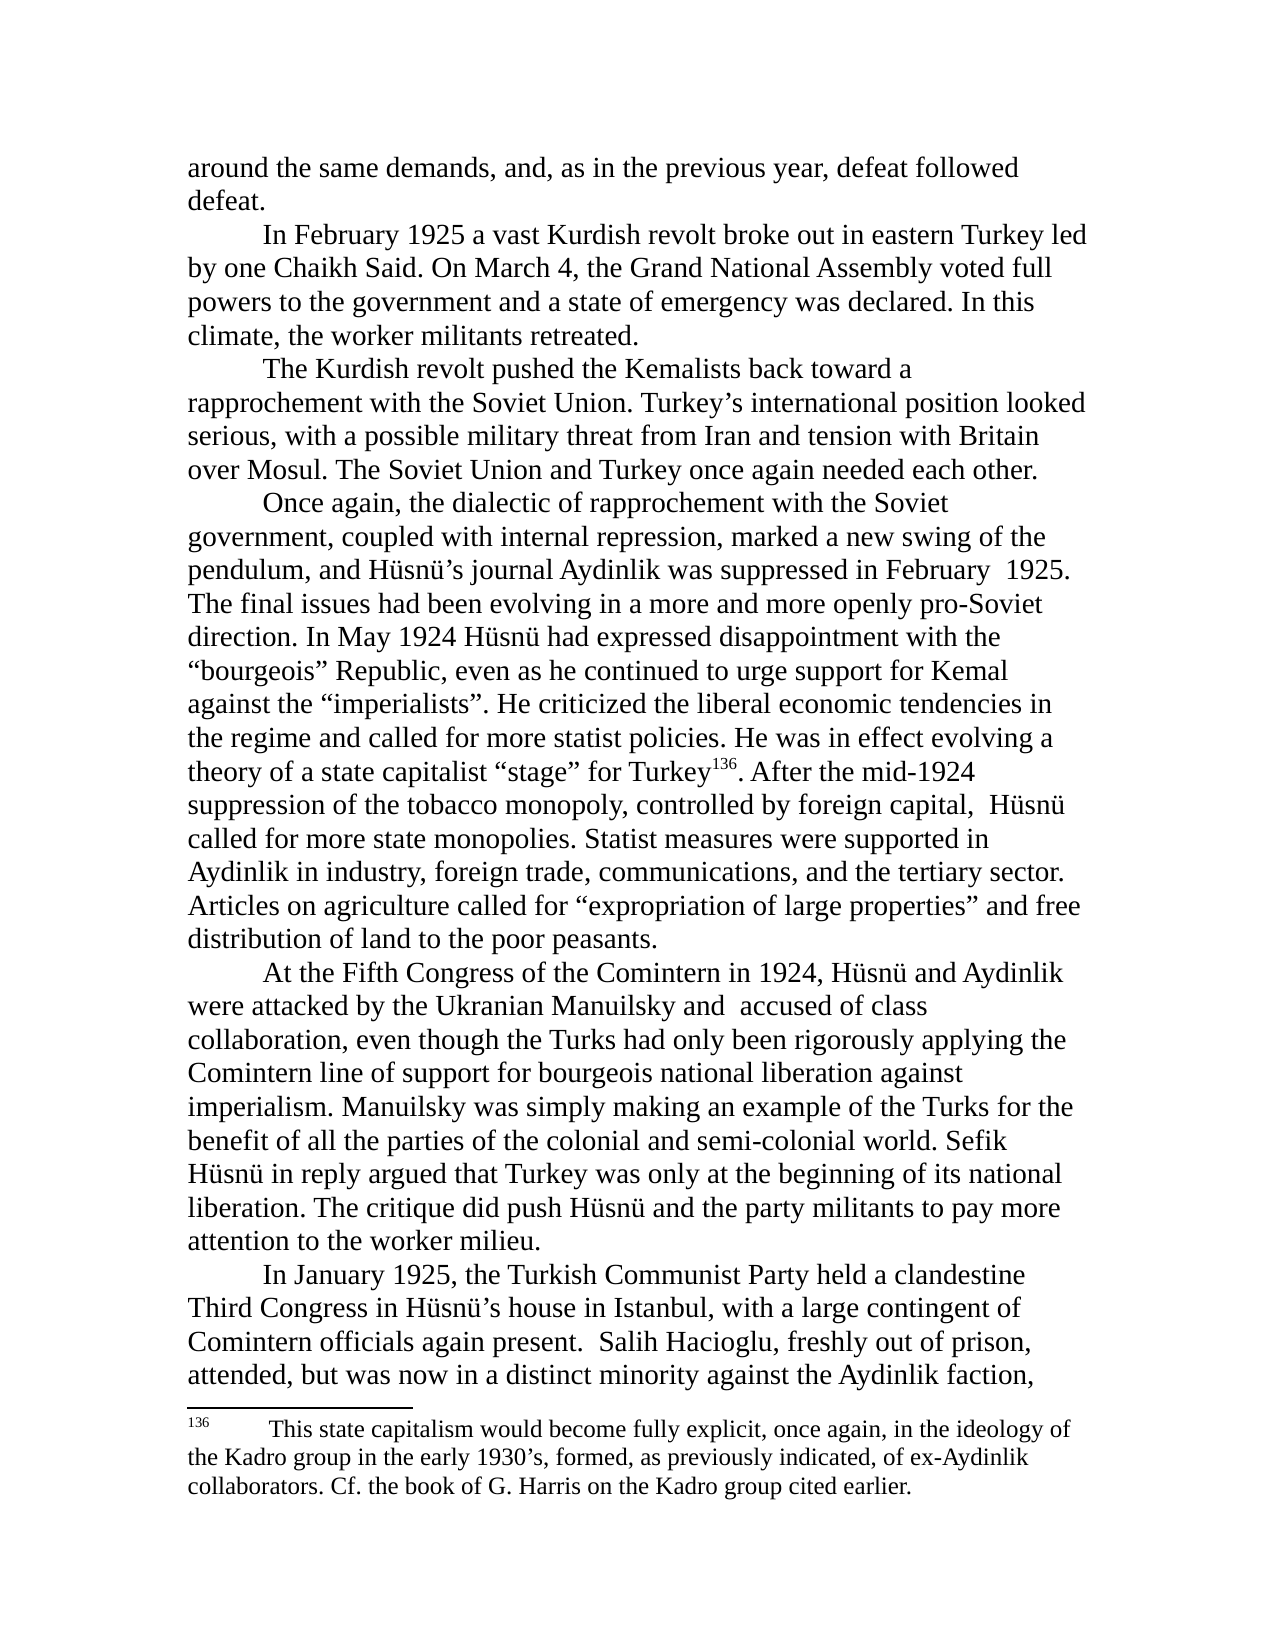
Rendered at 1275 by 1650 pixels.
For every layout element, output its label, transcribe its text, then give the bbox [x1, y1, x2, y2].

text Once again, the dialectic of rapprochement with the Soviet government, coupled with internal repression, marked a new swing of the pendulum, and Hüsnü’s journal Aydinlik was suppressed in February 1925. The final issues had been evolving in a more and more openly pro-Soviet direction. In May 1924 Hüsnü had expressed disappointment with the “bourgeois” Republic, even as he continued to urge support for Kemal against the “imperialists”. He criticized the liberal economic tendencies in the regime and called for more statist policies. He was in effect evolving a theory of a state capitalist “stage” for Turkey. After the mid-1924 suppression of the tobacco monopoly, controlled by foreign capital, Hüsnü called for more state monopolies. Statist measures were supported in Aydinlik in industry, foreign trade, communications, and the tertiary sector. Articles on agriculture called for “expropriation of large properties” and free distribution of land to the poor peasants. [187, 485, 1087, 955]
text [187, 150, 1087, 217]
text In February 1925 a vast Kurdish revolt broke out in eastern Turkey led by one Chaikh Said. On March 4, the Grand National Assembly voted full powers to the government and a state of emergency was declared. In this climate, the worker militants retreated. [187, 217, 1087, 351]
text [187, 1257, 1087, 1391]
text The Kurdish revolt pushed the Kemalists back toward a rapprochement with the Soviet Union. Turkey’s international position looked serious, with a possible military threat from Iran and tension with Britain over Mosul. The Soviet Union and Turkey once again needed each other. [187, 351, 1087, 485]
text At the Fifth Congress of the Comintern in 1924, Hüsnü and Aydinlik were attacked by the Ukranian Manuilsky and accused of class collaboration, even though the Turks had only been rigorously applying the Comintern line of support for bourgeois national liberation against imperialism. Manuilsky was simply making an example of the Turks for the benefit of all the parties of the colonial and semi-colonial world. Sefik Hüsnü in reply argued that Turkey was only at the beginning of its national liberation. The critique did push Hüsnü and the party militants to pay more attention to the worker milieu. [187, 955, 1087, 1257]
